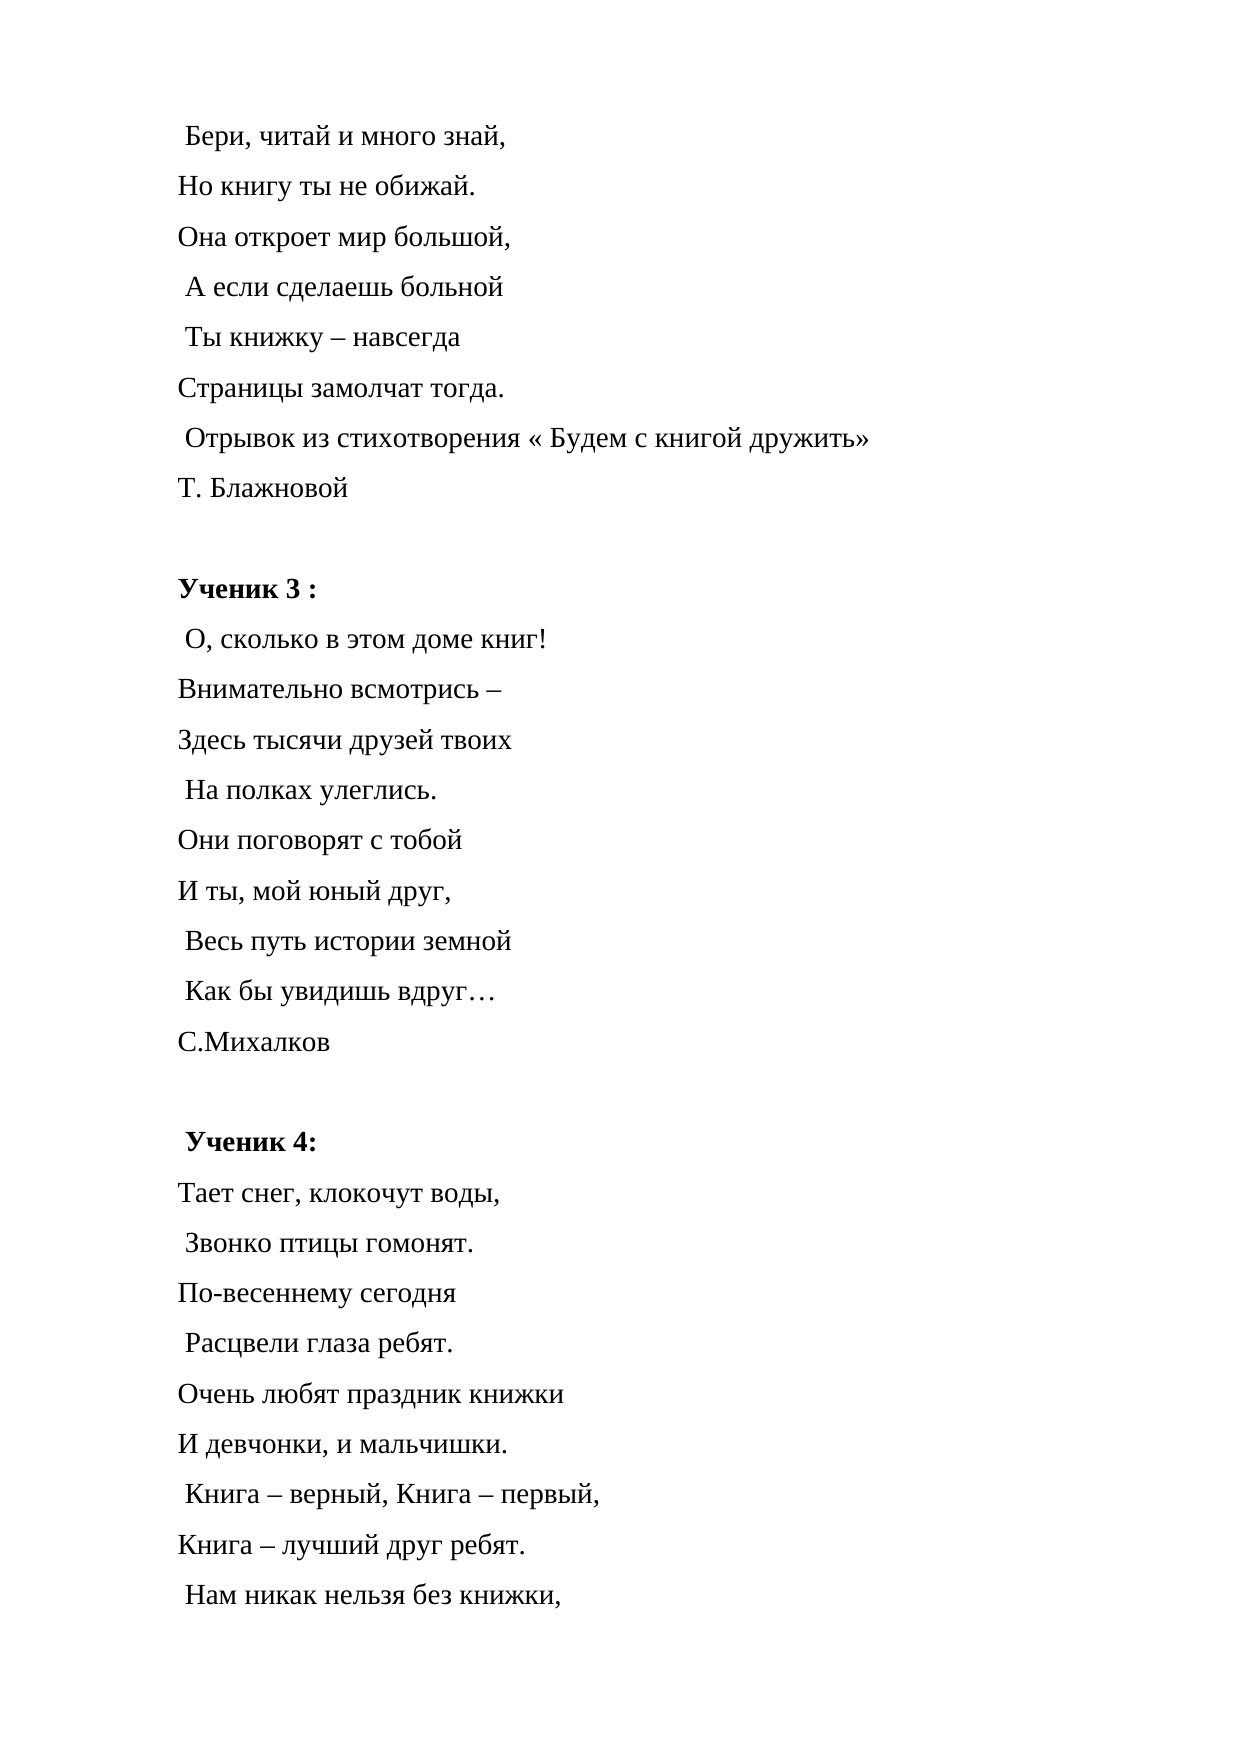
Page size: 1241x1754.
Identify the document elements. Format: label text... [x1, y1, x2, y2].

text Очень любят праздник книжки [177, 1376, 1152, 1409]
text Тает снег, клокочут воды, [177, 1175, 1152, 1208]
text Внимательно всмотрись – [177, 672, 1152, 705]
text Ученик 4: [177, 1124, 1152, 1158]
text И ты, мой юный друг, [177, 873, 1152, 906]
text Отрывок из стихотворения « Будем с книгой дружить» [177, 420, 1152, 453]
text Т. Блажновой [177, 470, 1152, 504]
text Книга – верный, Книга – первый, [177, 1477, 1152, 1510]
text Ты книжку – навсегда [177, 319, 1152, 353]
text Они поговорят с тобой [177, 822, 1152, 856]
text И девчонки, и мальчишки. [177, 1426, 1152, 1460]
text С.Михалков [177, 1024, 1152, 1057]
text Здесь тысячи друзей твоих [177, 722, 1152, 755]
text Весь путь истории земной [177, 923, 1152, 957]
text Но книгу ты не обижай. [177, 168, 1152, 202]
text Как бы увидишь вдруг… [177, 973, 1152, 1007]
text А если сделаешь больной [177, 269, 1152, 303]
text Бери, читай и много знай, [177, 118, 1152, 152]
text Ученик 3 : [177, 571, 1152, 604]
text По-весеннему сегодня [177, 1275, 1152, 1309]
text Она откроет мир большой, [177, 219, 1152, 252]
text На полках улеглись. [177, 772, 1152, 806]
text Нам никак нельзя без книжки, [177, 1577, 1152, 1611]
text Расцвели глаза ребят. [177, 1326, 1152, 1359]
text Страницы замолчат тогда. [177, 370, 1152, 403]
text Звонко птицы гомонят. [177, 1225, 1152, 1258]
text Книга – лучший друг ребят. [177, 1527, 1152, 1560]
text О, сколько в этом доме книг! [177, 621, 1152, 655]
